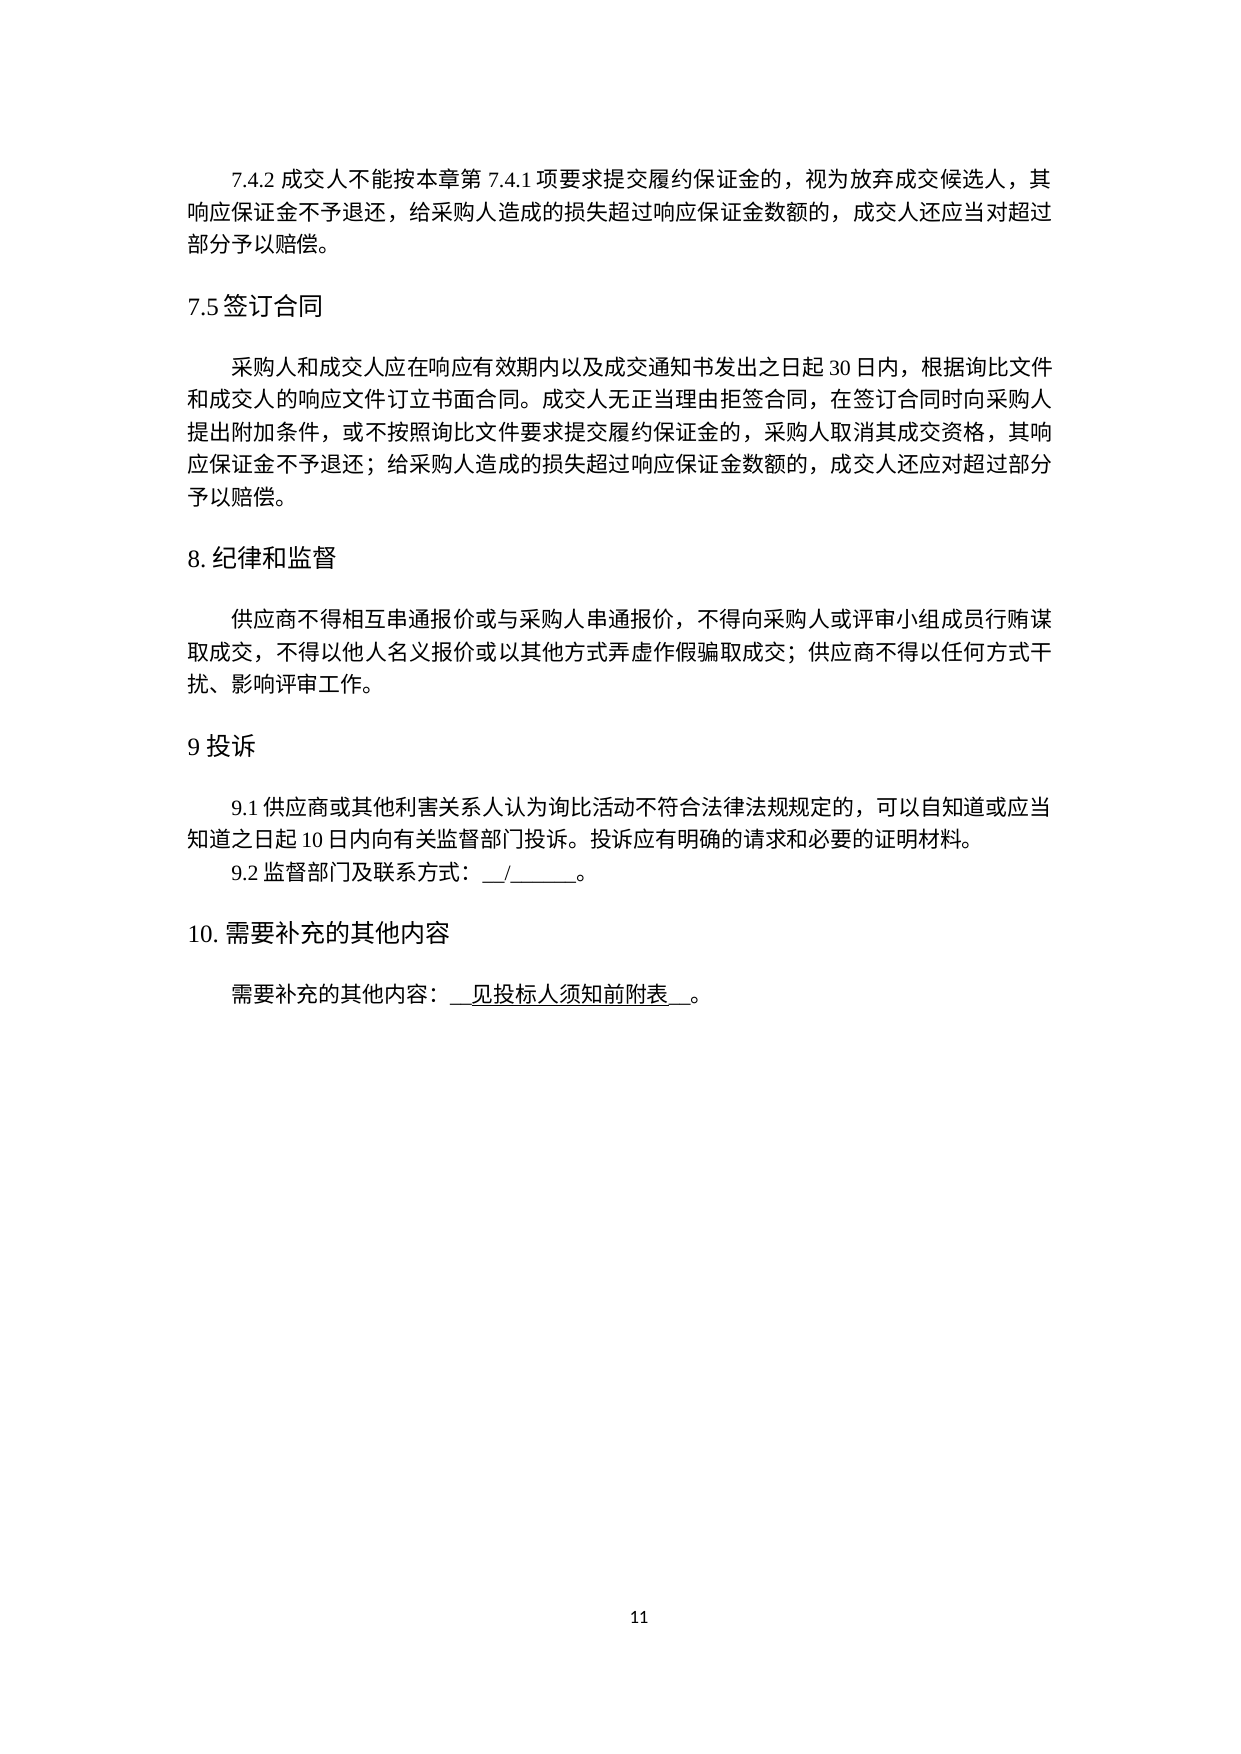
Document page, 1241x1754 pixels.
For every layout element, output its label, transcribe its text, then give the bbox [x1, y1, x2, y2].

text 7.5签订合同 [187, 272, 1053, 337]
text 9.2 监督部门及联系方式：__/______。 [187, 854, 1053, 887]
text 9 投诉 [187, 712, 1053, 777]
text 供应商不得相互串通报价或与采购人串通报价，不得向采购人或评审小组成员行贿谋取成交，不得以他人名义报价或以其他方式弄虚作假骗取成交；供应商不得以任何方式干扰、影响评审工作。 [187, 602, 1053, 699]
text 9.1 供应商或其他利害关系人认为询比活动不符合法律法规规定的，可以自知道或应当知道之日起10日内向有关监督部门投诉。投诉应有明确的请求和必要的证明材料。 [187, 789, 1053, 854]
text 8. 纪律和监督 [187, 524, 1053, 589]
text 10. 需要补充的其他内容 [187, 899, 1053, 964]
text 采购人和成交人应在响应有效期内以及成交通知书发出之日起30日内，根据询比文件和成交人的响应文件订立书面合同。成交人无正当理由拒签合同，在签订合同时向采购人提出附加条件，或不按照询比文件要求提交履约保证金的，采购人取消其成交资格，其响应保证金不予退还；给采购人造成的损失超过响应保证金数额的，成交人还应对超过部分予以赔偿。 [187, 349, 1053, 512]
text 需要补充的其他内容：__见投标人须知前附表__。 [187, 977, 1053, 1009]
text 7.4.2 成交人不能按本章第7.4.1项要求提交履约保证金的，视为放弃成交候选人，其响应保证金不予退还，给采购人造成的损失超过响应保证金数额的，成交人还应当对超过部分予以赔偿。 [187, 162, 1053, 259]
